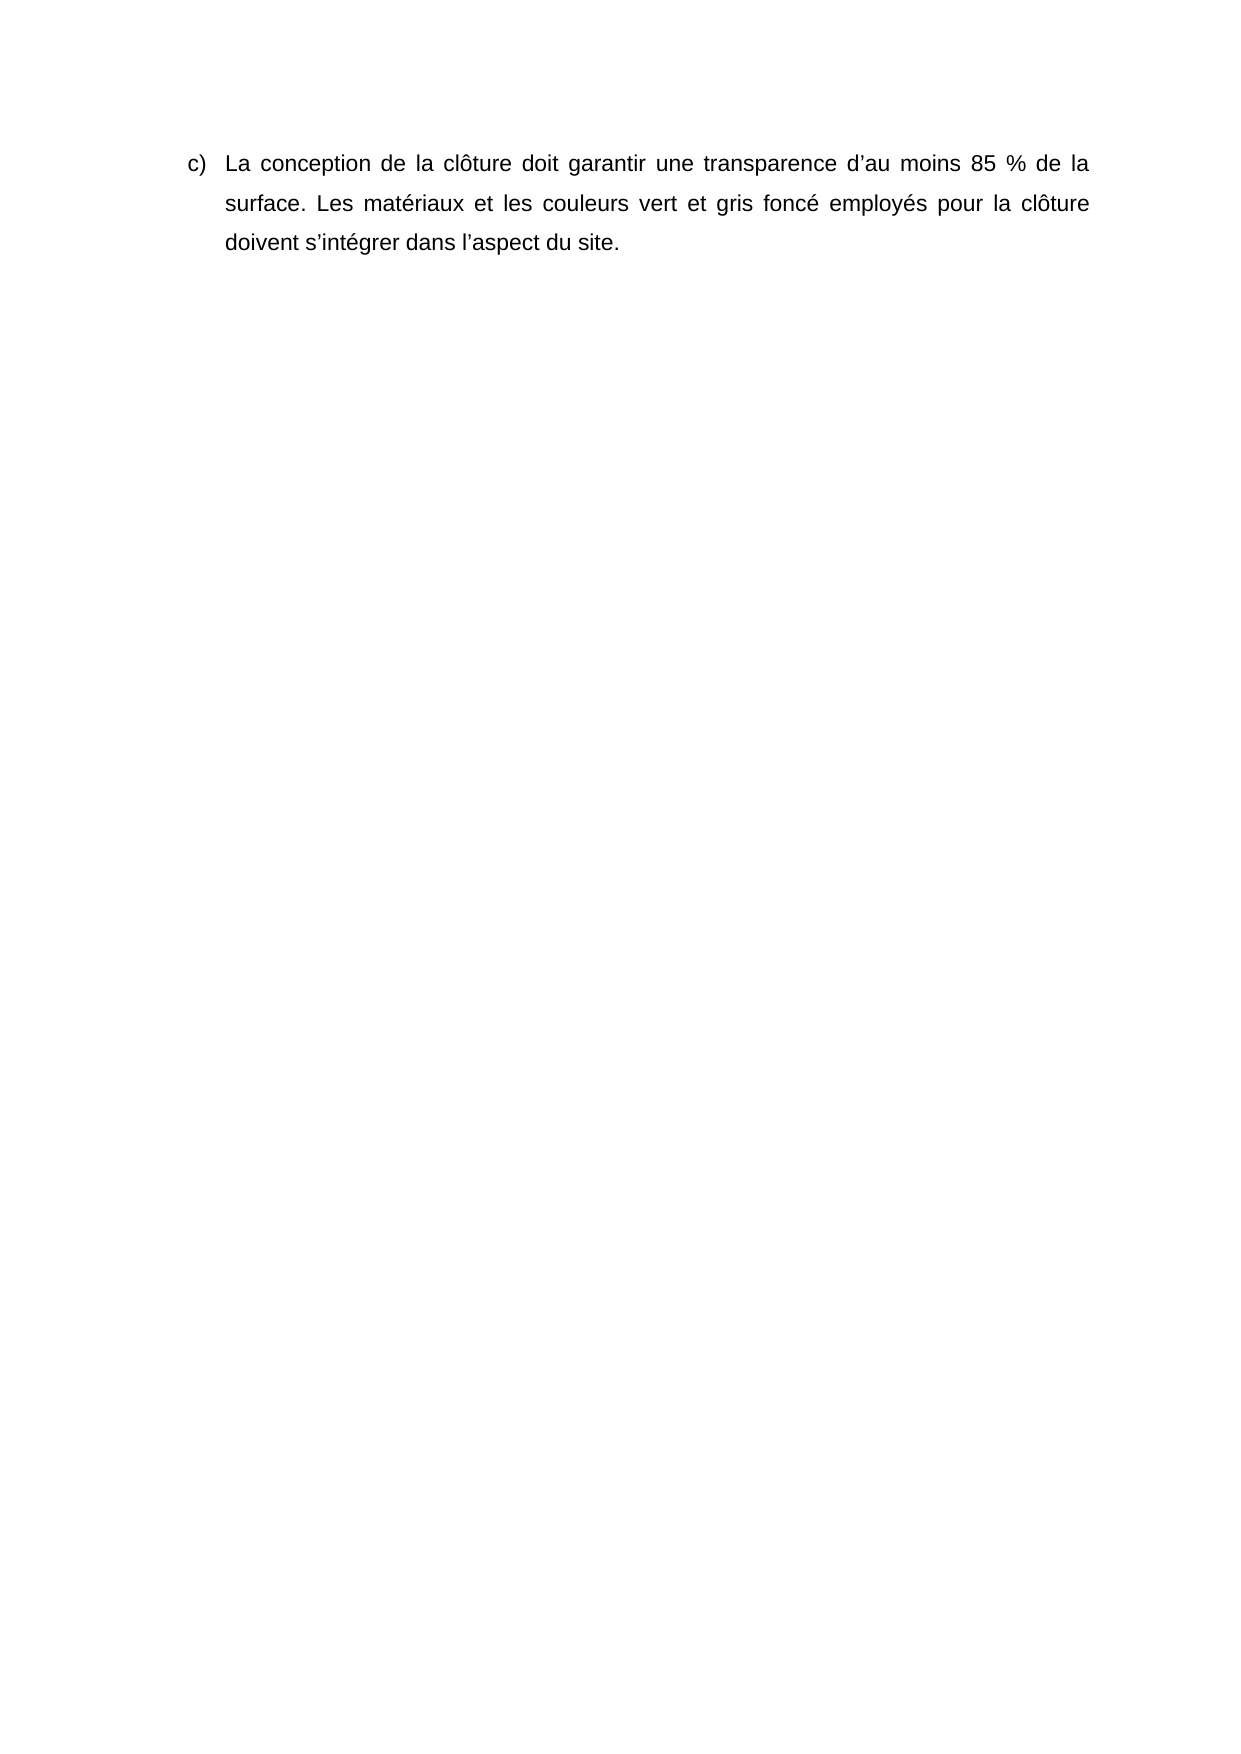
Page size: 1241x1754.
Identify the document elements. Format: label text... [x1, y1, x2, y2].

list La conception de la clôture doit garantir une transparence d’au moins 85 % de la surface. Les matériaux et les couleurs vert et gris foncé employés pour la clôture doivent s’intégrer dans l’aspect du site. [187, 150, 1090, 255]
